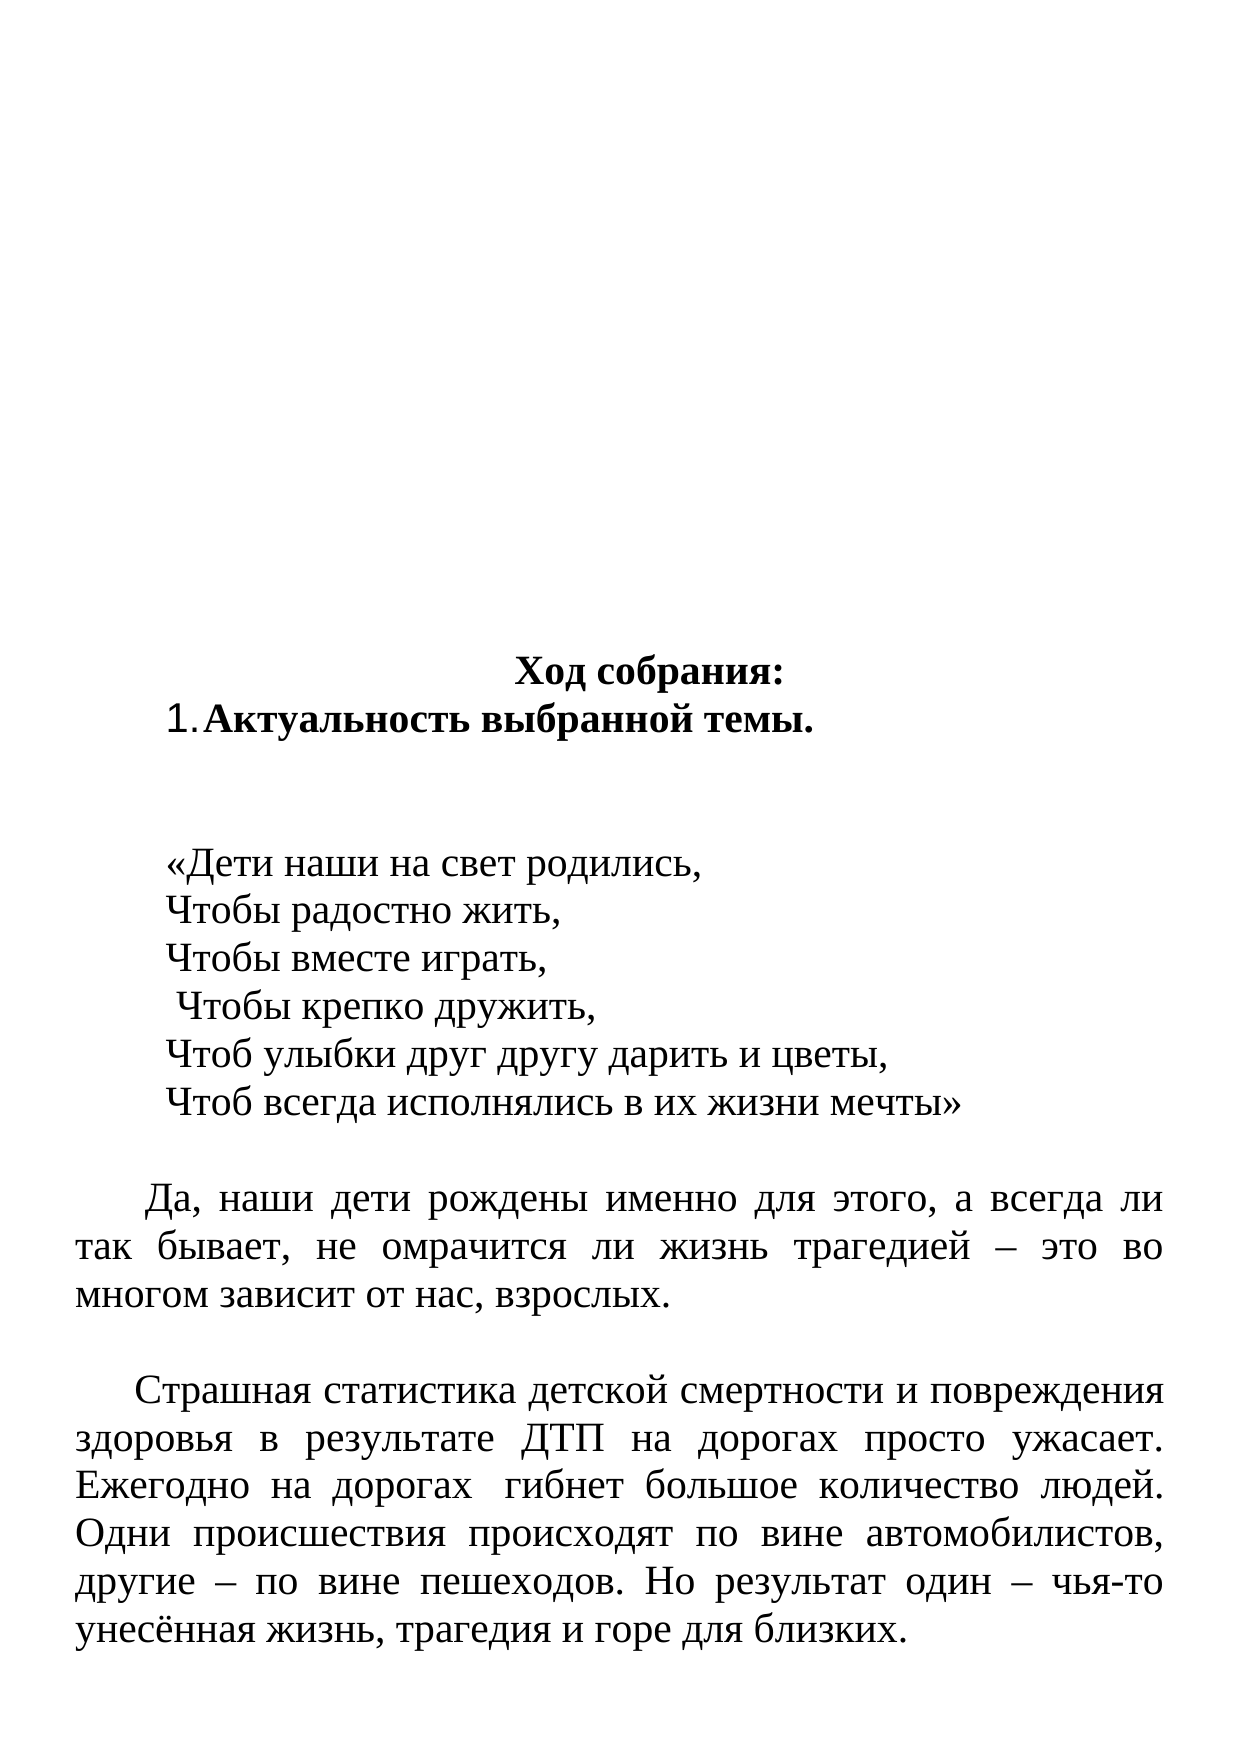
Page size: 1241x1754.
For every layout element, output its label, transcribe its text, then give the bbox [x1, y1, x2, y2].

text Чтоб улыбки друг другу дарить и цветы, [165, 1029, 1165, 1077]
text Страшная статистика детской смертности и повреждения здоровья в результате ДТП на дорогах просто ужасает. Ежегодно на дорогах гибнет большое количество людей. Одни происшествия происходят по вине автомобилистов, другие – по вине пешеходов. Но результат один – чья-то унесённая жизнь, трагедия и горе для близких. [75, 1364, 1165, 1652]
text Да, наши дети рождены именно для этого, а всегда ли так бывает, не омрачится ли жизнь трагедией – это во многом зависит от нас, взрослых. [75, 1172, 1165, 1316]
list Актуальность выбранной темы. [165, 693, 1165, 741]
text «Дети наши на свет родились, [165, 837, 1165, 885]
text Чтобы вместе играть, [165, 933, 1165, 981]
text Чтобы крепко дружить, [165, 981, 1165, 1029]
text Чтобы радостно жить, [165, 885, 1165, 933]
text Чтоб всегда исполнялись в их жизни мечты» [165, 1077, 1165, 1124]
text Ход собрания: [75, 645, 1165, 693]
